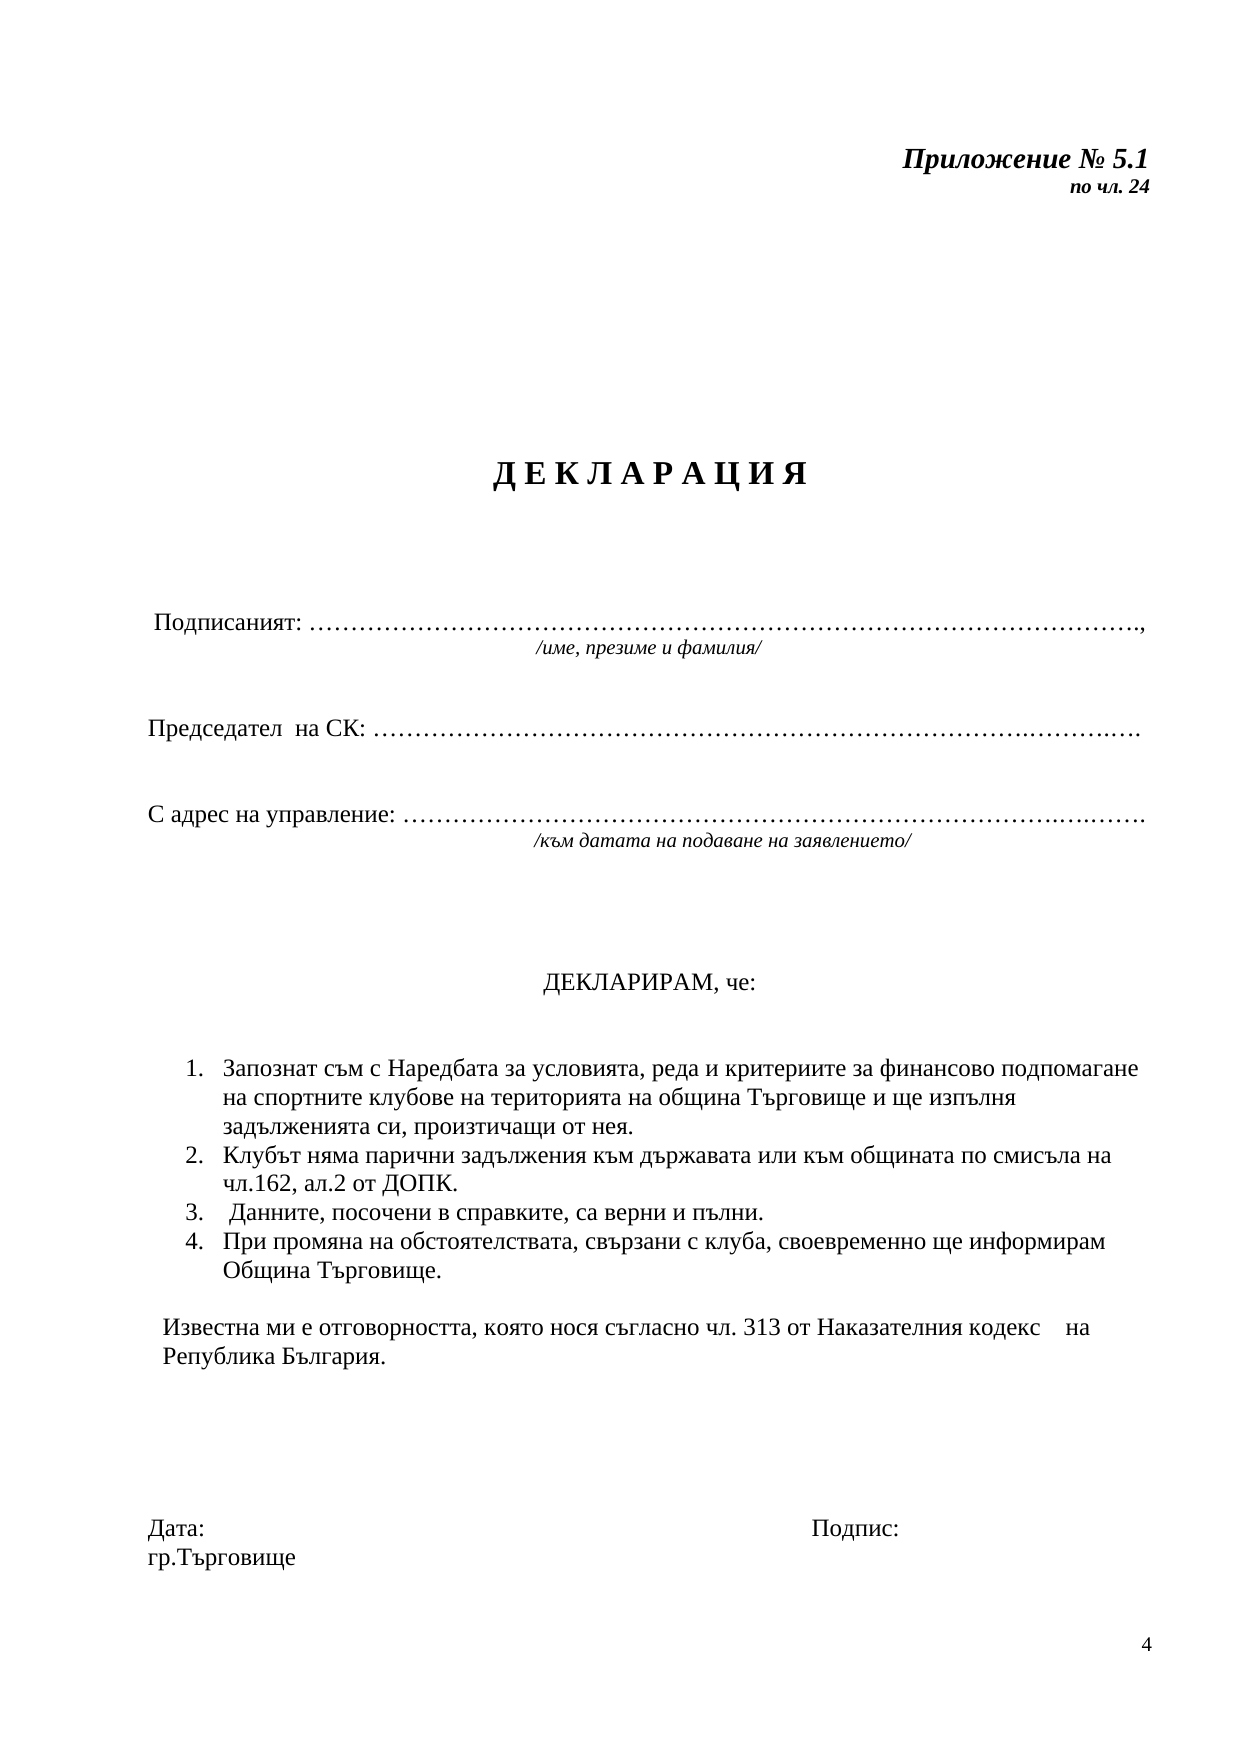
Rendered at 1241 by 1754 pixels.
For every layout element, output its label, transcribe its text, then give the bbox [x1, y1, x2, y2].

list Данните, посочени в справките, са верни и пълни. [185, 1197, 1152, 1226]
list Клубът няма парични задължения към държавата или към общината по смисъла на чл.162, ал.2 от ДОПК. [185, 1140, 1152, 1197]
text Председател на СК: …………………………………………………………………….……….…. [148, 713, 1152, 742]
text Д Е К Л А Р А Ц И Я [148, 453, 1152, 492]
text /към датата на подаване на заявлението/ [221, 828, 1152, 852]
list Запознат съм с Наредбата за условията, реда и критериите за финансово подпомагане на спортните клубове на територията на община Търговище и ще изпълня задълженията си, произтичащи от нея. [185, 1053, 1152, 1140]
text /име, презиме и фамилия/ [148, 635, 1152, 659]
text гр.Търговище [148, 1542, 1152, 1571]
text Приложение № 5.1 [148, 141, 1152, 174]
text С адрес на управление: …………………………………………………………………….….……. [148, 799, 1152, 828]
text Подписаният: ………………………………………………………………………………………., [148, 607, 1152, 635]
text Дата: Подпис: [148, 1513, 1152, 1542]
text Известна ми е отговорността, която нося съгласно чл. 313 от Наказателния кодекс на Република България. [162, 1312, 1152, 1370]
text по чл. 24 [148, 174, 1152, 198]
text ДЕКЛАРИРАМ, че: [148, 967, 1152, 996]
list При промяна на обстоятелствата, свързани с клуба, своевременно ще информирам Община Търговище. [185, 1226, 1152, 1283]
